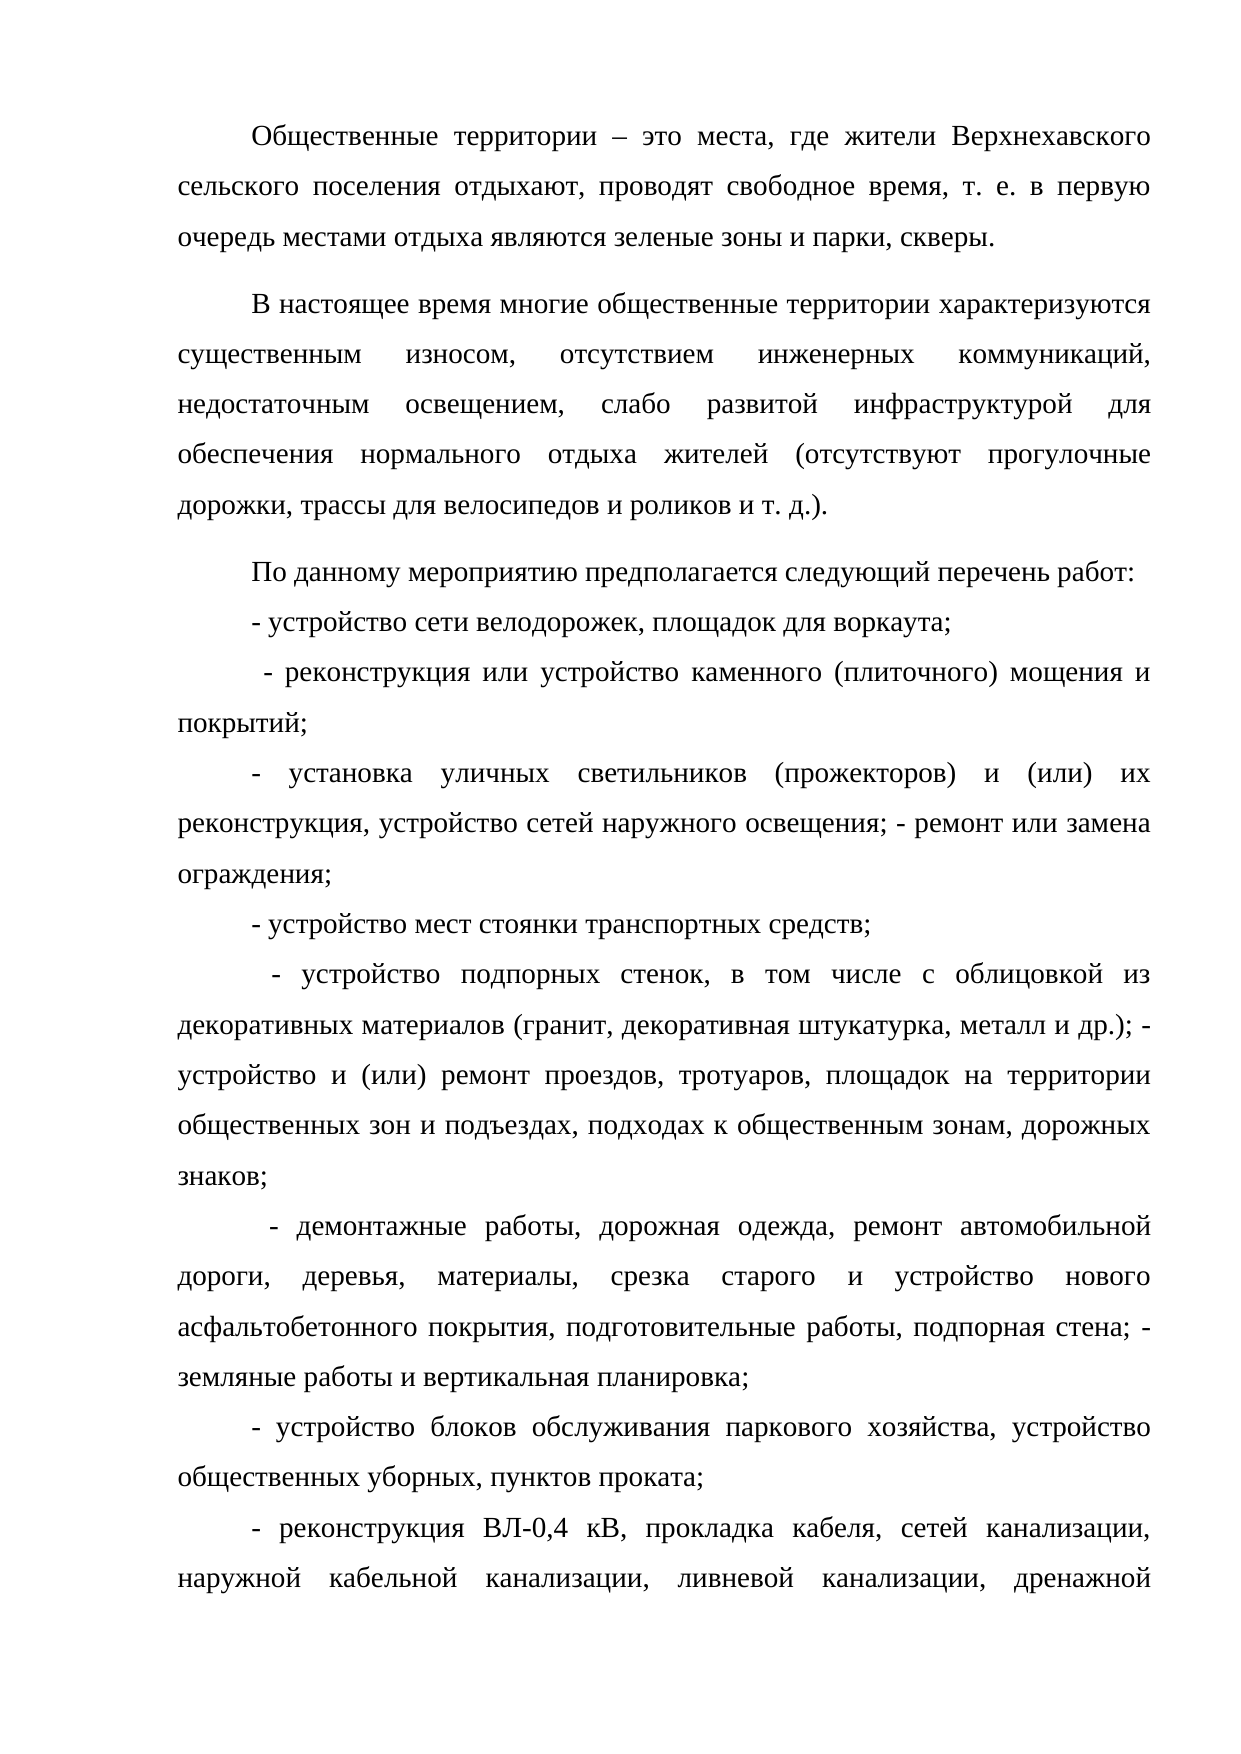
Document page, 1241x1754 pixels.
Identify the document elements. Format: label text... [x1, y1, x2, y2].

text - устройство блоков обслуживания паркового хозяйства, устройство общественных уборных, пунктов проката; [177, 1409, 1152, 1493]
text - устройство мест стоянки транспортных средств; [177, 906, 1152, 940]
text - устройство подпорных стенок, в том числе с облицовкой из декоративных материалов (гранит, декоративная штукатурка, металл и др.); - устройство и (или) ремонт проездов, тротуаров, площадок на территории общественных зон и подъездах, подходах к общественным зонам, дорожных знаков; [177, 956, 1152, 1191]
text - установка уличных светильников (прожекторов) и (или) их реконструкция, устройство сетей наружного освещения; - ремонт или замена ограждения; [177, 755, 1152, 889]
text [177, 1510, 1152, 1594]
text В настоящее время многие общественные территории характеризуются существенным износом, отсутствием инженерных коммуникаций, недостаточным освещением, слабо развитой инфраструктурой для обеспечения нормального отдыха жителей (отсутствуют прогулочные дорожки, трассы для велосипедов и роликов и т. д.). [177, 286, 1152, 521]
text По данному мероприятию предполагается следующий перечень работ: [177, 554, 1152, 587]
text Общественные территории – это места, где жители Верхнехавского сельского поселения отдыхают, проводят свободное время, т. е. в первую очередь местами отдыха являются зеленые зоны и парки, скверы. [177, 118, 1152, 252]
text - демонтажные работы, дорожная одежда, ремонт автомобильной дороги, деревья, материалы, срезка старого и устройство нового асфальтобетонного покрытия, подготовительные работы, подпорная стена; - земляные работы и вертикальная планировка; [177, 1208, 1152, 1392]
text - реконструкция или устройство каменного (плиточного) мощения и покрытий; [177, 654, 1152, 738]
text - устройство сети велодорожек, площадок для воркаута; [177, 604, 1152, 638]
